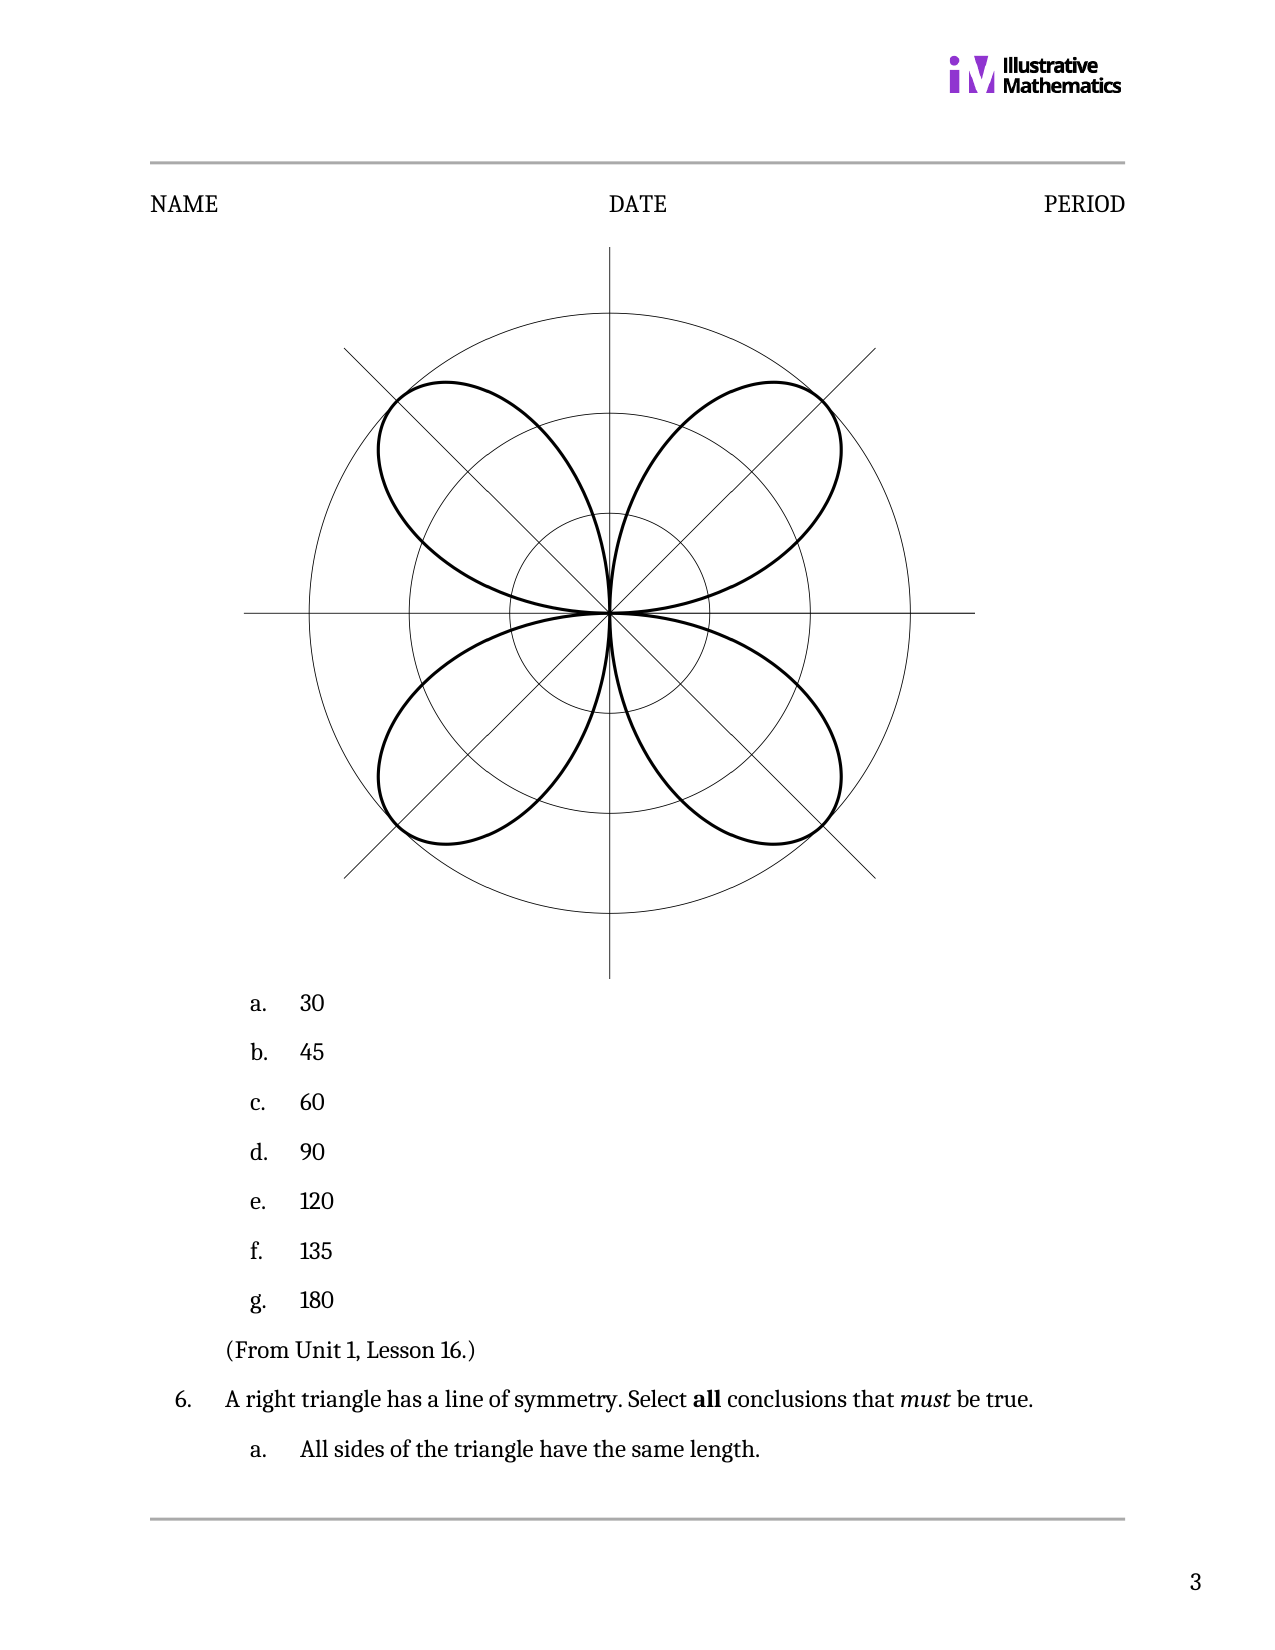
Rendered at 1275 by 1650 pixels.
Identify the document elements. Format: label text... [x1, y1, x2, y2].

list A right triangle has a line of symmetry. Select all conclusions that must be true. [175, 1385, 1125, 1414]
picture [243, 247, 975, 979]
list All sides of the triangle have the same length. [250, 1435, 1125, 1464]
picture [949, 55, 1121, 93]
list 135 [250, 1237, 1125, 1265]
list (From Unit 1, Lesson 16.) [175, 1336, 1125, 1364]
list 90 [250, 1137, 1125, 1166]
list 60 [250, 1088, 1125, 1117]
list 120 [250, 1187, 1125, 1216]
list 30 [250, 989, 1125, 1017]
list 45 [250, 1038, 1125, 1067]
list 180 [250, 1286, 1125, 1315]
